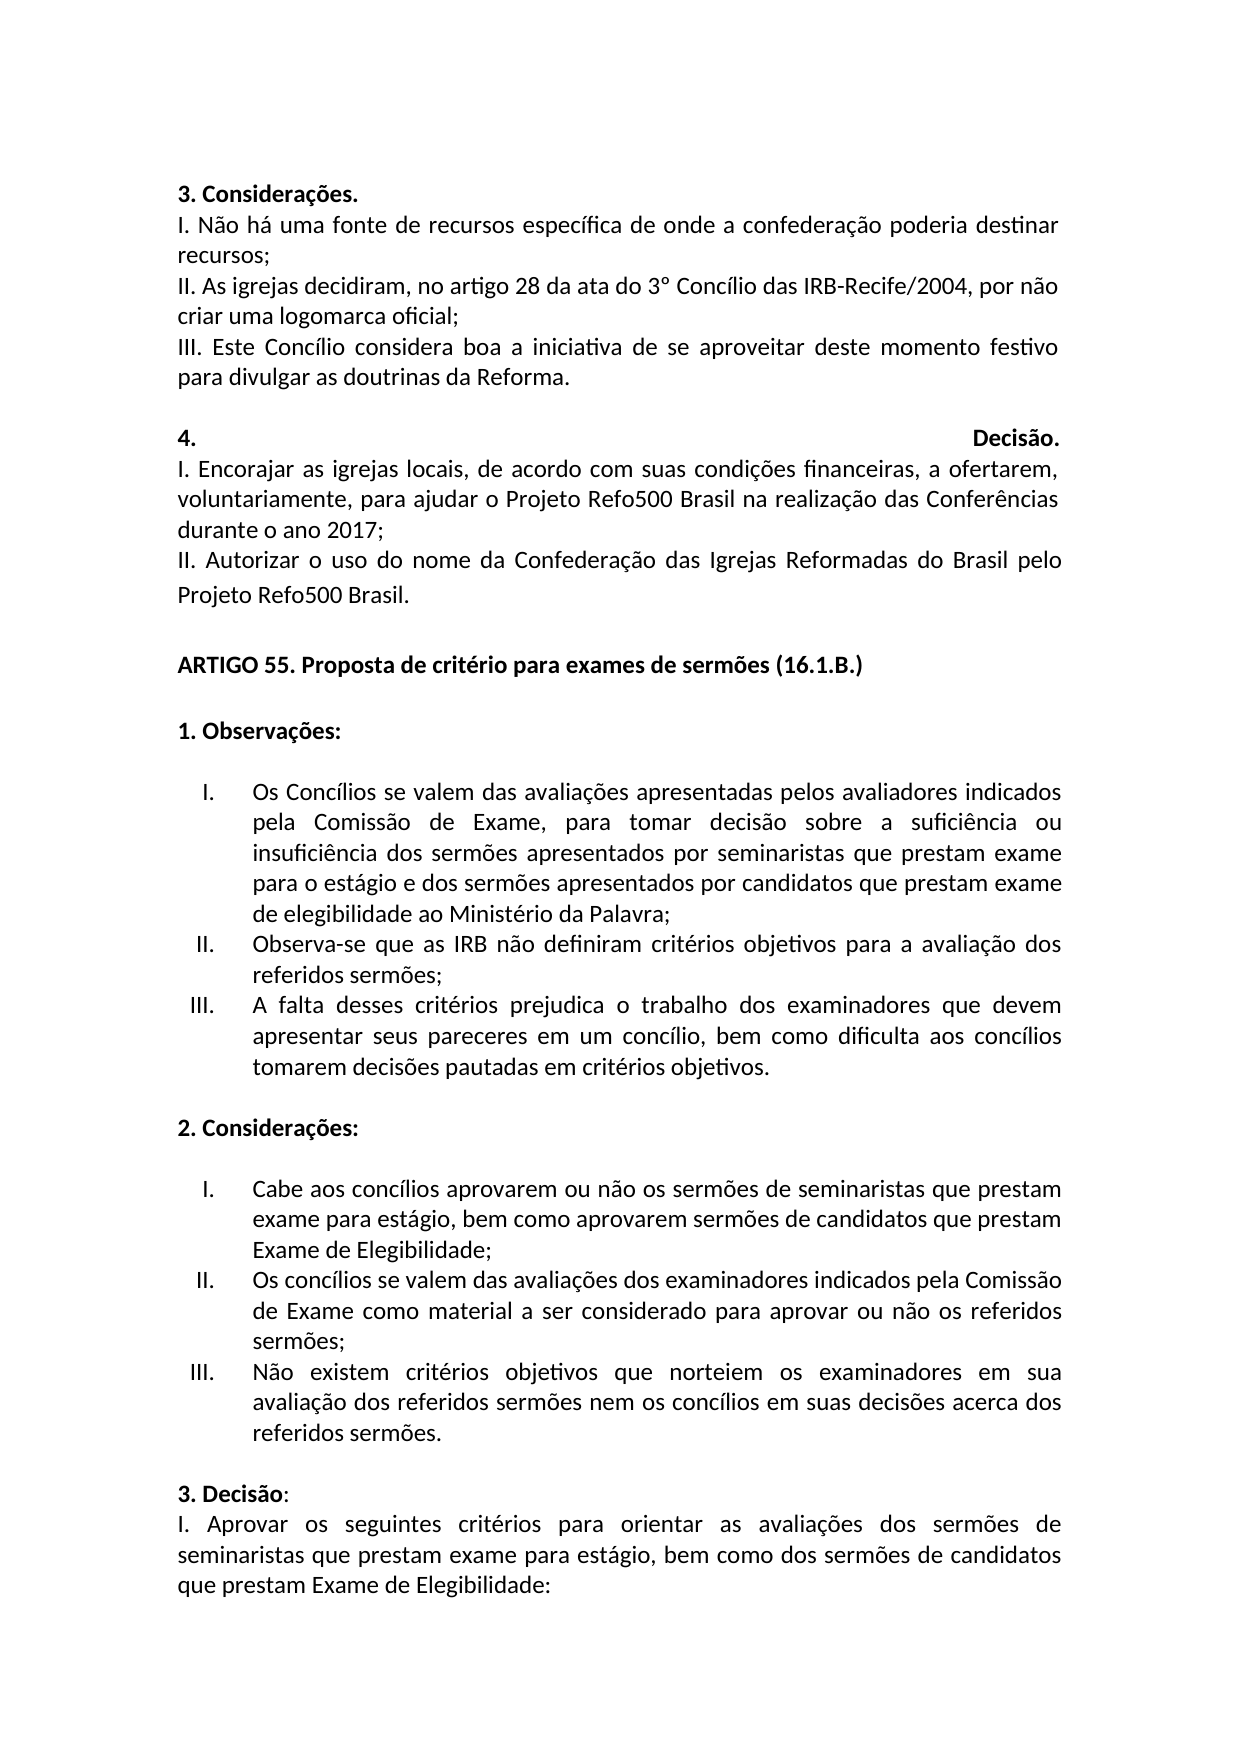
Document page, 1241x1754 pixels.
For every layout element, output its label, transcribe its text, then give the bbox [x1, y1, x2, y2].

text II. Autorizar o uso do nome da Confederação das Igrejas Reformadas do Brasil pelo Projeto Refo500 Brasil. [177, 544, 1063, 610]
text III. Este Concílio considera boa a iniciativa de se aproveitar deste momento festivo para divulgar as doutrinas da Reforma. [177, 331, 1060, 392]
text 3. Decisão: [177, 1447, 1063, 1508]
text II. As igrejas decidiram, no artigo 28 da ata do 3º Concílio das IRB-Recife/2004, por não criar uma logomarca oficial; [177, 270, 1060, 331]
list A falta desses critérios prejudica o trabalho dos examinadores que devem apresentar seus pareceres em um concílio, bem como dificulta aos concílios tomarem decisões pautadas em critérios objetivos. [215, 990, 1063, 1081]
list Observa-se que as IRB não definiram critérios objetivos para a avaliação dos referidos sermões; [215, 929, 1063, 990]
text 4. Decisão. I. Encorajar as igrejas locais, de acordo com suas condições financeiras, a ofertarem, voluntariamente, para ajudar o Projeto Refo500 Brasil na realização das Conferências durante o ano 2017; [177, 422, 1060, 544]
list Cabe aos concílios aprovarem ou não os sermões de seminaristas que prestam exame para estágio, bem como aprovarem sermões de candidatos que prestam Exame de Elegibilidade; [215, 1173, 1063, 1264]
text 1. Observações: [177, 715, 1063, 746]
text 3. Considerações. [177, 178, 1060, 209]
text 2. Considerações: [177, 1081, 1063, 1142]
list Não existem critérios objetivos que norteiem os examinadores em sua avaliação dos referidos sermões nem os concílios em suas decisões acerca dos referidos sermões. [215, 1356, 1063, 1447]
list Os Concílios se valem das avaliações apresentadas pelos avaliadores indicados pela Comissão de Exame, para tomar decisão sobre a suficiência ou insuficiência dos sermões apresentados por seminaristas que prestam exame para o estágio e dos sermões apresentados por candidatos que prestam exame de elegibilidade ao Ministério da Palavra; [215, 776, 1063, 929]
list Os concílios se valem das avaliações dos examinadores indicados pela Comissão de Exame como material a ser considerado para aprovar ou não os referidos sermões; [215, 1264, 1063, 1356]
text I. Não há uma fonte de recursos específica de onde a confederação poderia destinar recursos; [177, 209, 1060, 270]
text ARTIGO 55. Proposta de critério para exames de sermões (16.1.B.) [177, 649, 1060, 680]
text I. Aprovar os seguintes critérios para orientar as avaliações dos sermões de seminaristas que prestam exame para estágio, bem como dos sermões de candidatos que prestam Exame de Elegibilidade: [177, 1508, 1063, 1600]
